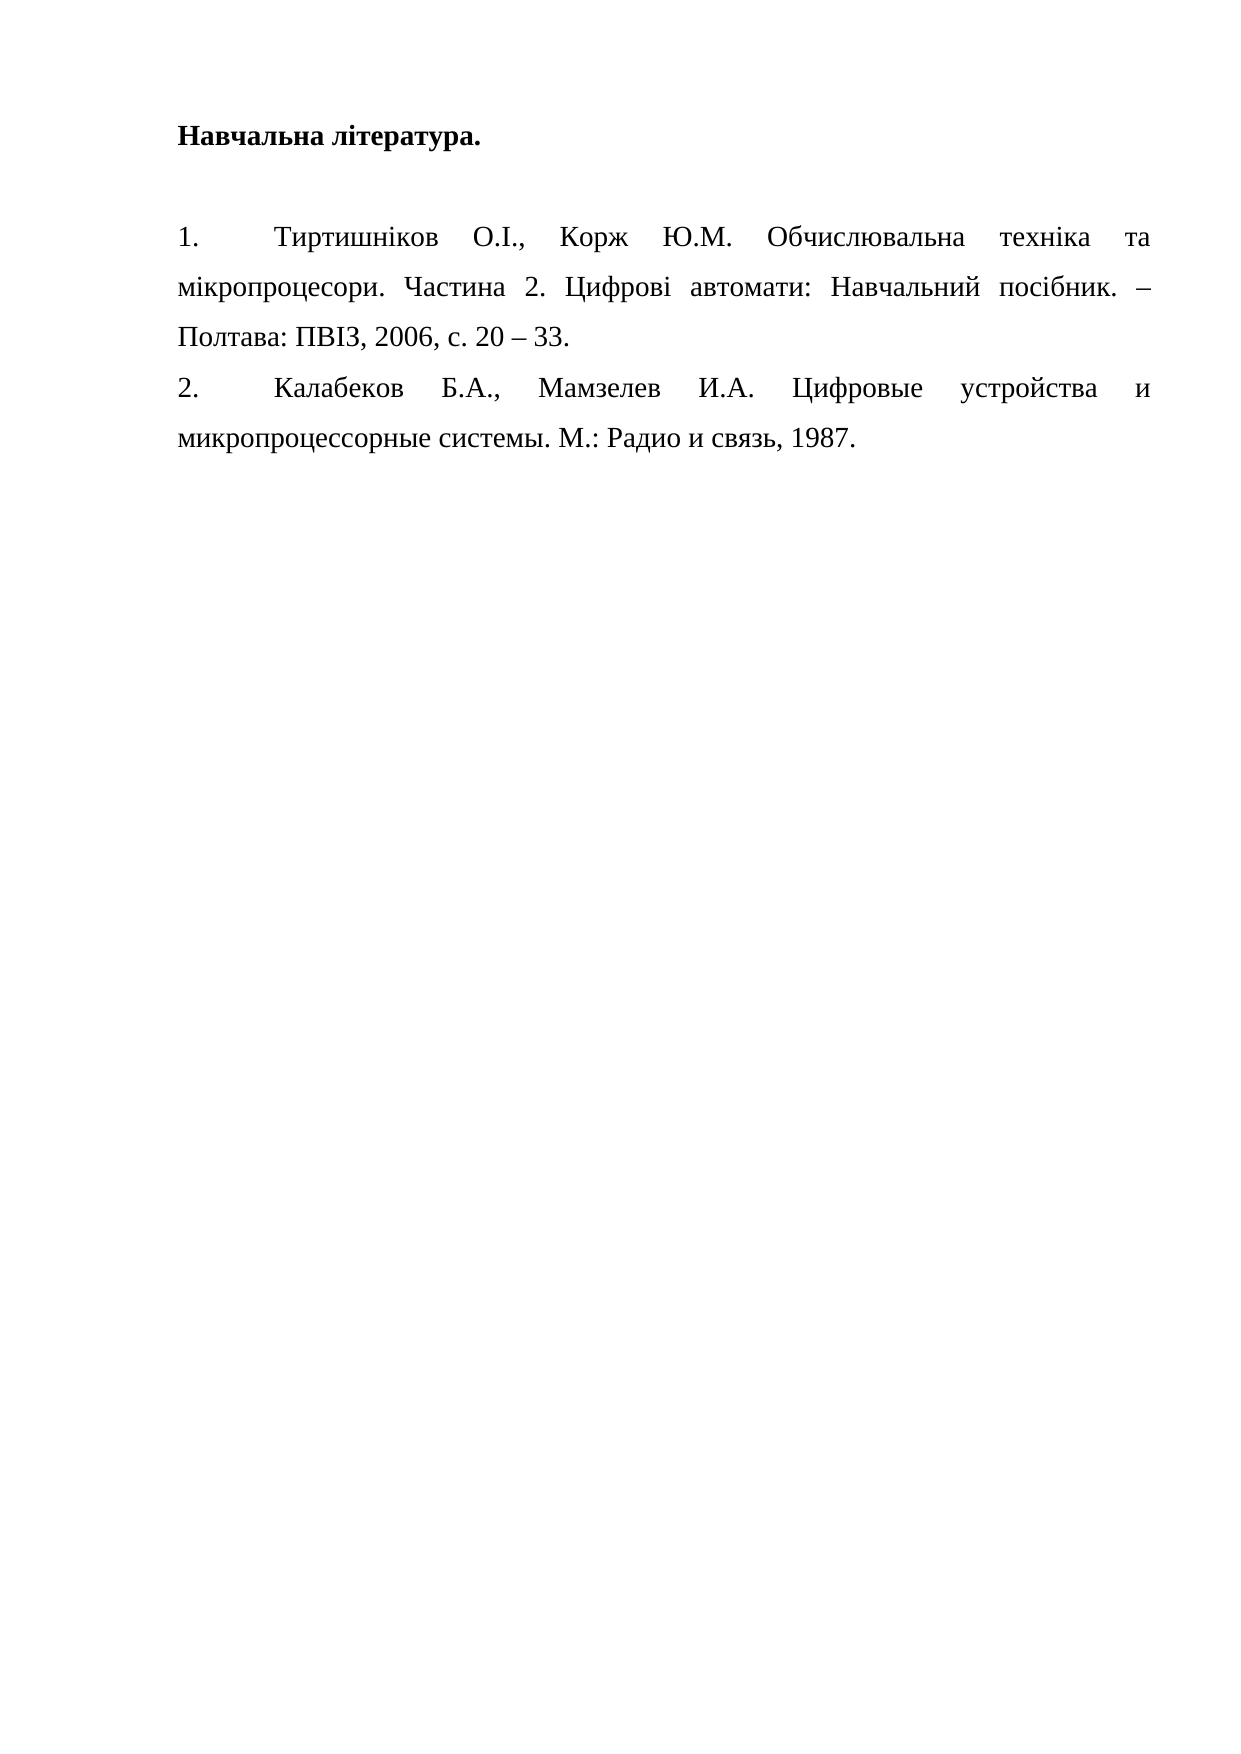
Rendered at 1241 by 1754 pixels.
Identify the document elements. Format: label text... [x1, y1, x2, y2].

text Навчальна література. [177, 118, 1152, 152]
list Тиртишніков О.І., Корж Ю.М. Обчислювальна техніка та мікропроцесори. Частина 2. Цифрові автомати: Навчальний посібник. – Полтава: ПВІЗ, 2006, с. 20 – 33. [177, 219, 1152, 353]
list Калабеков Б.А., Мамзелев И.А. Цифровые устройства и микропроцессорные системы. М.: Радио и связь, 1987. [177, 370, 1152, 453]
